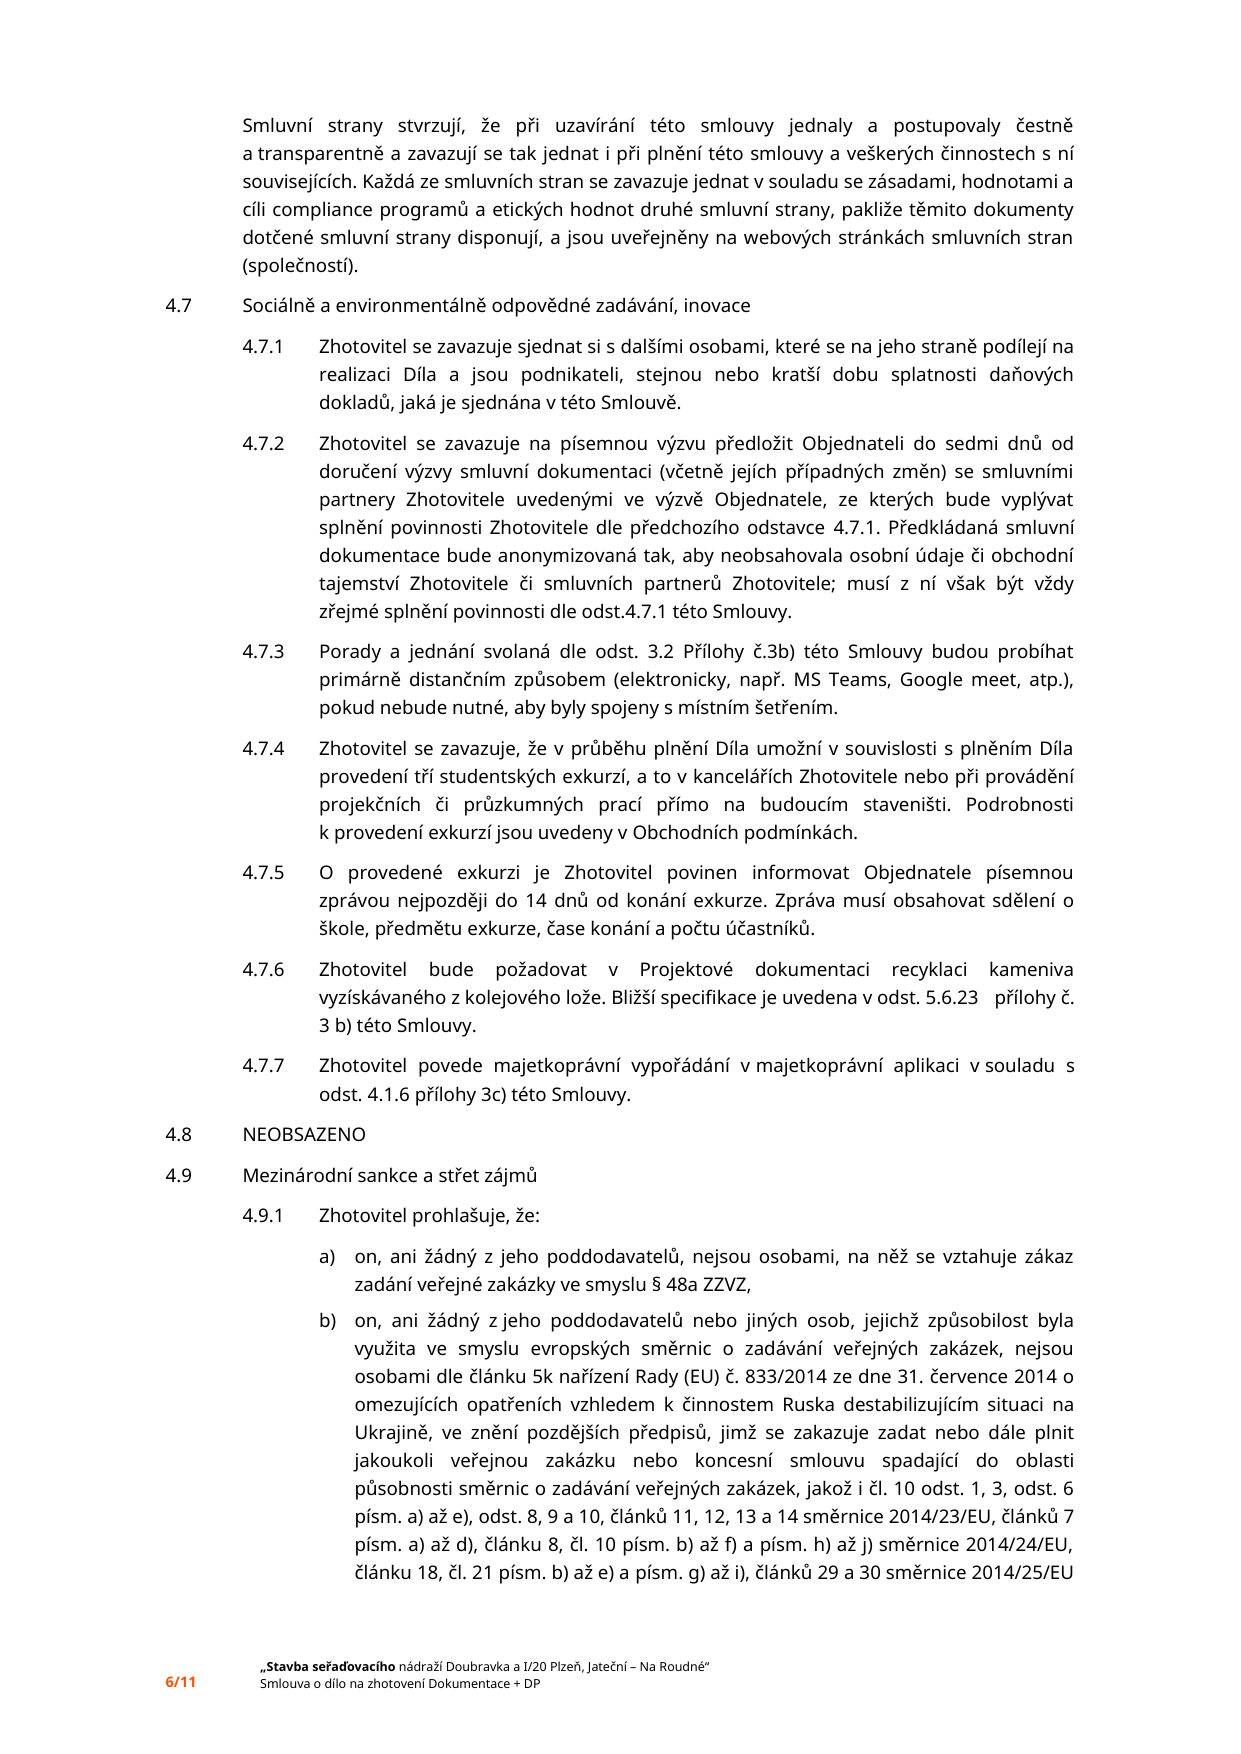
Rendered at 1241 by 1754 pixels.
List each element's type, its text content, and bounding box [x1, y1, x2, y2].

text on, ani žádný z jeho poddodavatelů, nejsou osobami, na něž se vztahuje zákaz zadání veřejné zakázky ve smyslu § 48a ZZVZ, [319, 1243, 1075, 1296]
text Zhotovitel povede majetkoprávní vypořádání v majetkoprávní aplikaci v souladu s odst. 4.1.6 přílohy 3c) této Smlouvy. [242, 1053, 1075, 1106]
list Smluvní strany stvrzují, že při uzavírání této smlouvy jednaly a postupovaly čestně a transparentně a zavazují se tak jednat i při plnění této smlouvy a veškerých činnostech s ní souvisejících. Každá ze smluvních stran se zavazuje jednat v souladu se zásadami, hodnotami a cíli compliance programů a etických hodnot druhé smluvní strany, pakliže těmito dokumenty dotčené smluvní strany disponují, a jsou uveřejněny na webových stránkách smluvních stran (společností). [242, 112, 1075, 278]
text Zhotovitel se zavazuje na písemnou výzvu předložit Objednateli do sedmi dnů od doručení výzvy smluvní dokumentaci (včetně jejích případných změn) se smluvními partnery Zhotovitele uvedenými ve výzvě Objednatele, ze kterých bude vyplývat splnění povinnosti Zhotovitele dle předchozího odstavce 4.7.1. Předkládaná smluvní dokumentace bude anonymizovaná tak, aby neobsahovala osobní údaje či obchodní tajemství Zhotovitele či smluvních partnerů Zhotovitele; musí z ní však být vždy zřejmé splnění povinnosti dle odst.4.7.1 této Smlouvy. [242, 430, 1075, 623]
text Porady a jednání svolaná dle odst. 3.2 Přílohy č.3b) této Smlouvy budou probíhat primárně distančním způsobem (elektronicky, např. MS Teams, Google meet, atp.), pokud nebude nutné, aby byly spojeny s místním šetřením. [242, 638, 1075, 720]
list Sociálně a environmentálně odpovědné zadávání, inovace [165, 293, 1075, 318]
text NEOBSAZENO [165, 1121, 1075, 1147]
text Mezinárodní sankce a střet zájmů [165, 1162, 1075, 1187]
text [319, 1307, 1075, 1585]
text Zhotovitel se zavazuje, že v průběhu plnění Díla umožní v souvislosti s plněním Díla provedení tří studentských exkurzí, a to v kancelářích Zhotovitele nebo při provádění projekčních či průzkumných prací přímo na budoucím staveništi. Podrobnosti k provedení exkurzí jsou uvedeny v Obchodních podmínkách. [242, 735, 1075, 845]
text Zhotovitel se zavazuje sjednat si s dalšími osobami, které se na jeho straně podílejí na realizaci Díla a jsou podnikateli, stejnou nebo kratší dobu splatnosti daňových dokladů, jaká je sjednána v této Smlouvě. [242, 333, 1075, 415]
text Zhotovitel bude požadovat v Projektové dokumentaci recyklaci kameniva vyzískávaného z kolejového lože. Bližší specifikace je uvedena v odst. 5.6.23 přílohy č. 3 b) této Smlouvy. [242, 956, 1075, 1038]
text Zhotovitel prohlašuje, že: [242, 1202, 1075, 1228]
text O provedené exkurzi je Zhotovitel povinen informovat Objednatele písemnou zprávou nejpozději do 14 dnů od konání exkurze. Zpráva musí obsahovat sdělení o škole, předmětu exkurze, čase konání a počtu účastníků. [242, 860, 1075, 941]
